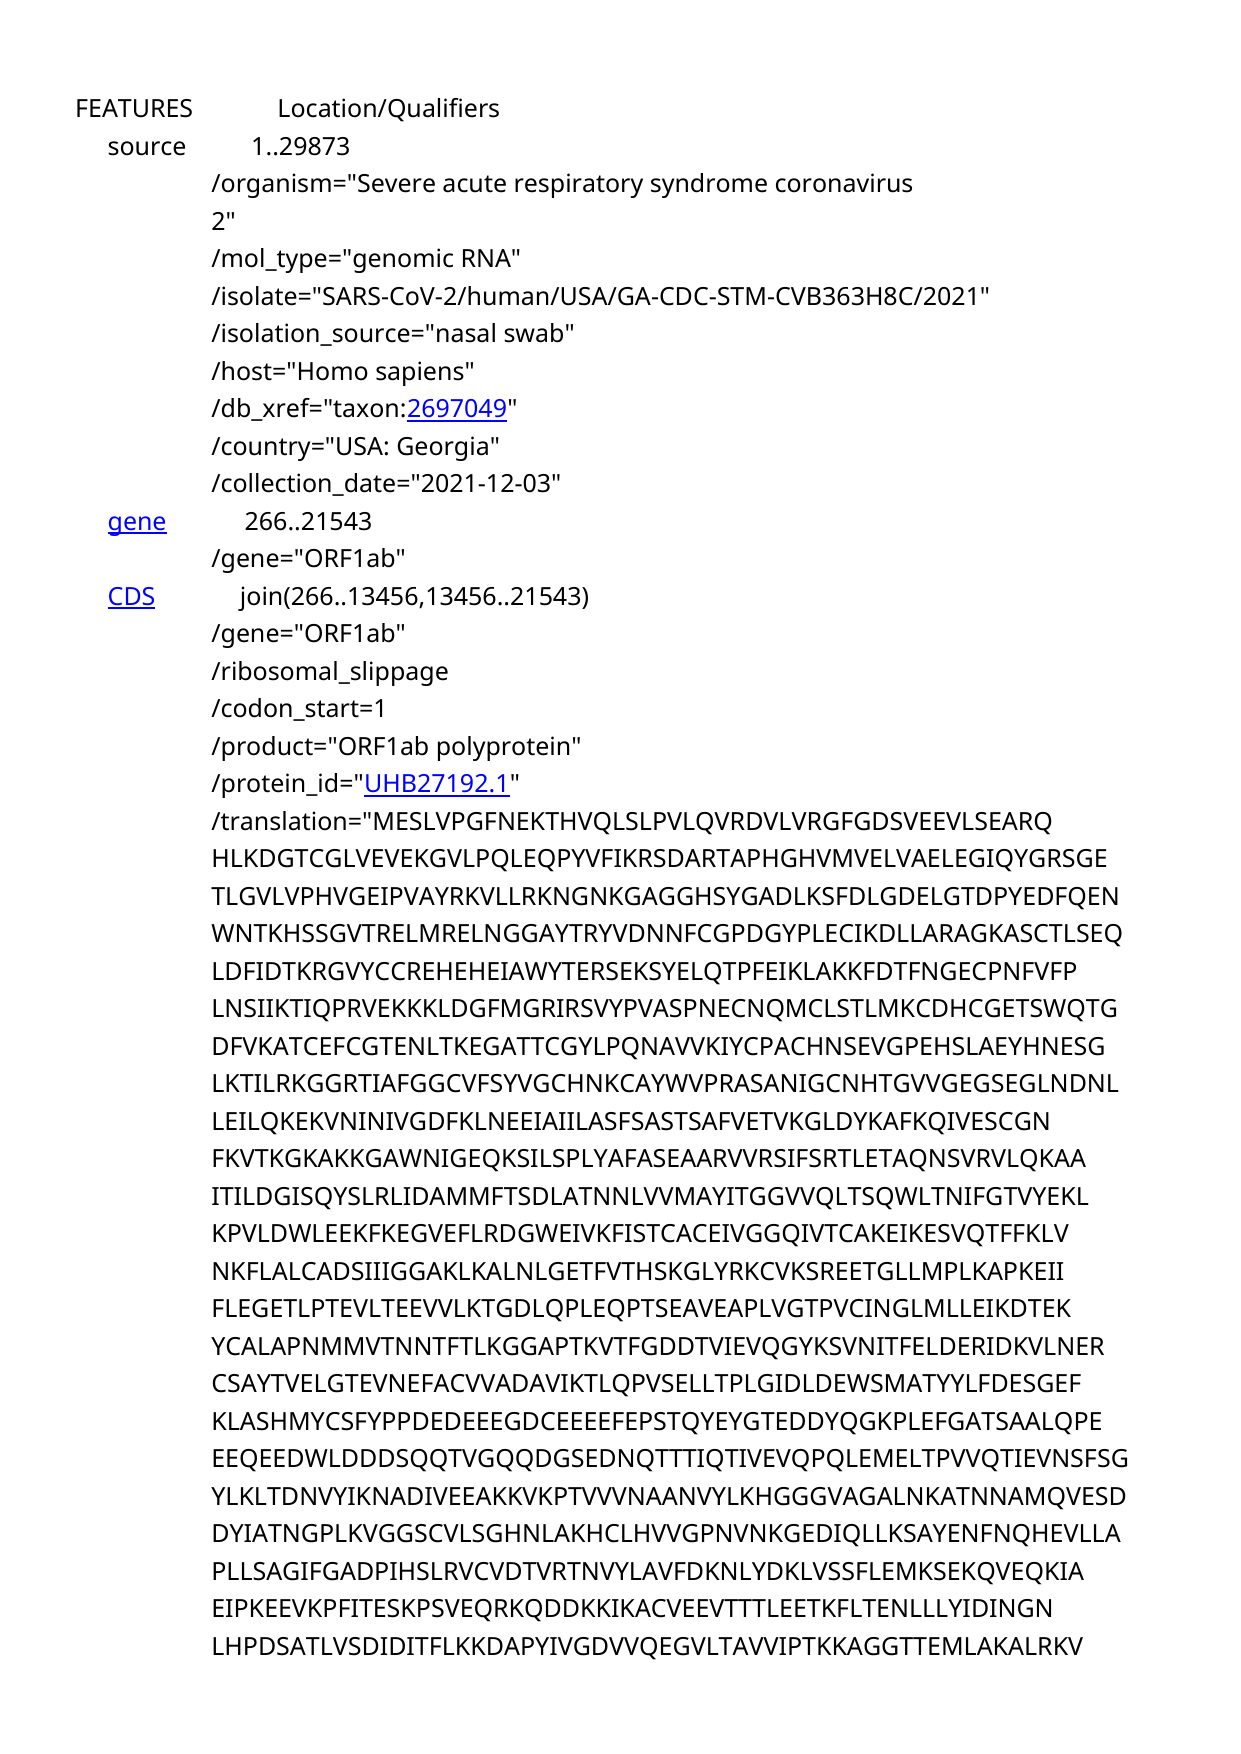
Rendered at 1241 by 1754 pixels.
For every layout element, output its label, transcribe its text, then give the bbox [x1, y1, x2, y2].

text KLASHMYCSFYPPDEDEEEGDCEEEEFEPSTQYEYGTEDDYQGKPLEFGATSAALQPE [75, 1402, 1165, 1439]
text /host="Homo sapiens" [75, 352, 1165, 389]
text /gene="ORF1ab" [75, 539, 1165, 577]
text FLEGETLPTEVLTEEVVLKTGDLQPLEQPTSEAVEAPLVGTPVCINGLMLLEIKDTEK [75, 1289, 1165, 1327]
text /gene="ORF1ab" [75, 614, 1165, 652]
text LHPDSATLVSDIDITFLKKDAPYIVGDVVQEGVLTAVVIPTKKAGGTTEMLAKALRKV [75, 1627, 1165, 1664]
text KPVLDWLEEKFKEGVEFLRDGWEIVKFISTCACEIVGGQIVTCAKEIKESVQTFFKLV [75, 1214, 1165, 1252]
text /mol_type="genomic RNA" [75, 239, 1165, 277]
text NKFLALCADSIIIGGAKLKALNLGETFVTHSKGLYRKCVKSREETGLLMPLKAPKEII [75, 1252, 1165, 1289]
text gene 266..21543 [75, 502, 1165, 539]
text /db_xref="taxon:2697049" [75, 389, 1165, 427]
text /isolate="SARS-CoV-2/human/USA/GA-CDC-STM-CVB363H8C/2021" [75, 277, 1165, 314]
text FEATURES Location/Qualifiers [75, 89, 1165, 127]
text /protein_id="UHB27192.1" [75, 764, 1165, 802]
text DYIATNGPLKVGGSCVLSGHNLAKHCLHVVGPNVNKGEDIQLLKSAYENFNQHEVLLA [75, 1514, 1165, 1552]
text FKVTKGKAKKGAWNIGEQKSILSPLYAFASEAARVVRSIFSRTLETAQNSVRVLQKAA [75, 1139, 1165, 1177]
text YCALAPNMMVTNNTFTLKGGAPTKVTFGDDTVIEVQGYKSVNITFELDERIDKVLNER [75, 1327, 1165, 1364]
text /collection_date="2021-12-03" [75, 464, 1165, 502]
text LKTILRKGGRTIAFGGCVFSYVGCHNKCAYWVPRASANIGCNHTGVVGEGSEGLNDNL [75, 1064, 1165, 1102]
text source 1..29873 [75, 127, 1165, 164]
text DFVKATCEFCGTENLTKEGATTCGYLPQNAVVKIYCPACHNSEVGPEHSLAEYHNESG [75, 1027, 1165, 1064]
text TLGVLVPHVGEIPVAYRKVLLRKNGNKGAGGHSYGADLKSFDLGDELGTDPYEDFQEN [75, 877, 1165, 914]
text EIPKEEVKPFITESKPSVEQRKQDDKKIKACVEEVTTTLEETKFLTENLLLYIDINGN [75, 1589, 1165, 1627]
text LEILQKEKVNINIVGDFKLNEEIAIILASFSASTSAFVETVKGLDYKAFKQIVESCGN [75, 1102, 1165, 1139]
text LDFIDTKRGVYCCREHEHEIAWYTERSEKSYELQTPFEIKLAKKFDTFNGECPNFVFP [75, 952, 1165, 989]
text WNTKHSSGVTRELMRELNGGAYTRYVDNNFCGPDGYPLECIKDLLARAGKASCTLSEQ [75, 914, 1165, 952]
text CDS join(266..13456,13456..21543) [75, 577, 1165, 614]
text /translation="MESLVPGFNEKTHVQLSLPVLQVRDVLVRGFGDSVEEVLSEARQ [75, 802, 1165, 839]
text ITILDGISQYSLRLIDAMMFTSDLATNNLVVMAYITGGVVQLTSQWLTNIFGTVYEKL [75, 1177, 1165, 1214]
text 2" [75, 202, 1165, 239]
text /ribosomal_slippage [75, 652, 1165, 689]
text CSAYTVELGTEVNEFACVVADAVIKTLQPVSELLTPLGIDLDEWSMATYYLFDESGEF [75, 1364, 1165, 1402]
text EEQEEDWLDDDSQQTVGQQDGSEDNQTTTIQTIVEVQPQLEMELTPVVQTIEVNSFSG [75, 1439, 1165, 1477]
text YLKLTDNVYIKNADIVEEAKKVKPTVVVNAANVYLKHGGGVAGALNKATNNAMQVESD [75, 1477, 1165, 1514]
text /country="USA: Georgia" [75, 427, 1165, 464]
text LNSIIKTIQPRVEKKKLDGFMGRIRSVYPVASPNECNQMCLSTLMKCDHCGETSWQTG [75, 989, 1165, 1027]
text /isolation_source="nasal swab" [75, 314, 1165, 352]
text /codon_start=1 [75, 689, 1165, 727]
text HLKDGTCGLVEVEKGVLPQLEQPYVFIKRSDARTAPHGHVMVELVAELEGIQYGRSGE [75, 839, 1165, 877]
text /organism="Severe acute respiratory syndrome coronavirus [75, 164, 1165, 202]
text PLLSAGIFGADPIHSLRVCVDTVRTNVYLAVFDKNLYDKLVSSFLEMKSEKQVEQKIA [75, 1552, 1165, 1589]
text /product="ORF1ab polyprotein" [75, 727, 1165, 764]
